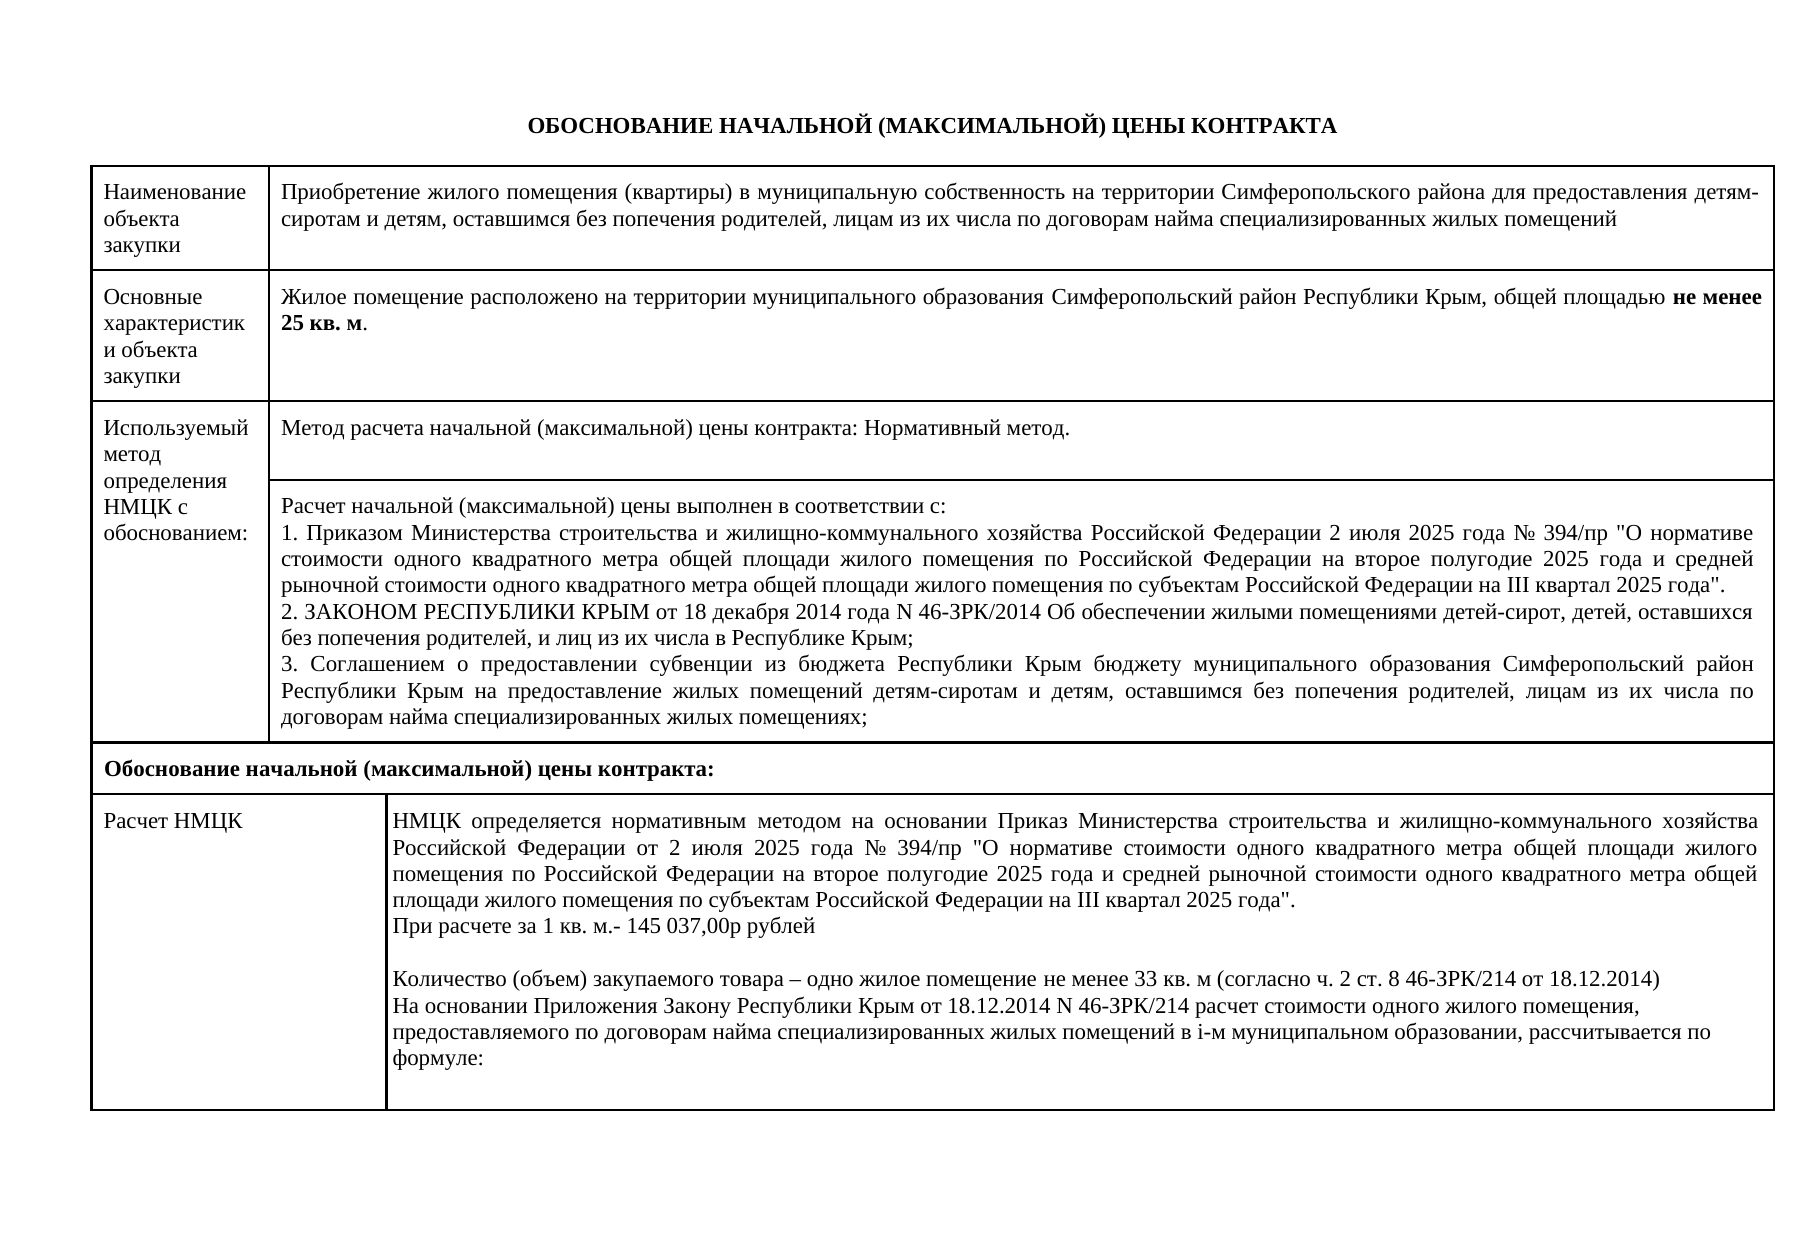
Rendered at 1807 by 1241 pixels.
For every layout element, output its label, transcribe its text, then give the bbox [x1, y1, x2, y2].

table_cell Используемый метод определения НМЦК с обоснованием: [93, 402, 268, 741]
table_cell Метод расчета начальной (максимальной) цены контракта: Нормативный метод. [270, 402, 1773, 478]
table_header Приобретение жилого помещения (квартиры) в муниципальную собственность на территории Симферопольского района для предоставления детям-сиротам и детям, оставшимся без попечения родителей, лицам из их числа по договорам найма специализированных жилых помещений [270, 167, 1773, 269]
table_cell Расчет НМЦК [93, 795, 385, 1109]
table_cell Обоснование начальной (максимальной) цены контракта: [93, 744, 1773, 793]
text ОБОСНОВАНИЕ НАЧАЛЬНОЙ (МАКСИМАЛЬНОЙ) ЦЕНЫ КОНТРАКТА [118, 112, 1747, 138]
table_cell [388, 795, 1773, 1109]
table_cell Основные характеристики объекта закупки [93, 271, 268, 400]
table_header Наименование объекта закупки [93, 167, 268, 269]
table_cell Жилое помещение расположено на территории муниципального образования Симферопольский район Республики Крым, общей площадью не менее 25 кв. м. [270, 271, 1773, 400]
table_cell Расчет начальной (максимальной) цены выполнен в соответствии с: 1. Приказом Министерства строительства и жилищно-коммунального хозяйства Российской Федерации 2 июля 2025 года № 394/пр "О нормативе стоимости одного квадратного метра общей площади жилого помещения по Российской Федерации на второе полугодие 2025 года и средней рыночной стоимости одного квадратного метра общей площади жилого помещения по субъектам Российской Федерации на III квартал 2025 года". 2. ЗАКОНОМ РЕСПУБЛИКИ КРЫМ от 18 декабря 2014 года N 46-ЗРК/2014 Об обеспечении жилыми помещениями детей-сирот, детей, оставшихся без попечения родителей, и лиц из их числа в Республике Крым; 3. Соглашением о предоставлении субвенции из бюджета Республики Крым бюджету муниципального образования Симферопольский район Республики Крым на предоставление жилых помещений детям-сиротам и детям, оставшимся без попечения родителей, лицам из их числа по договорам найма специализированных жилых помещениях; [270, 481, 1773, 741]
